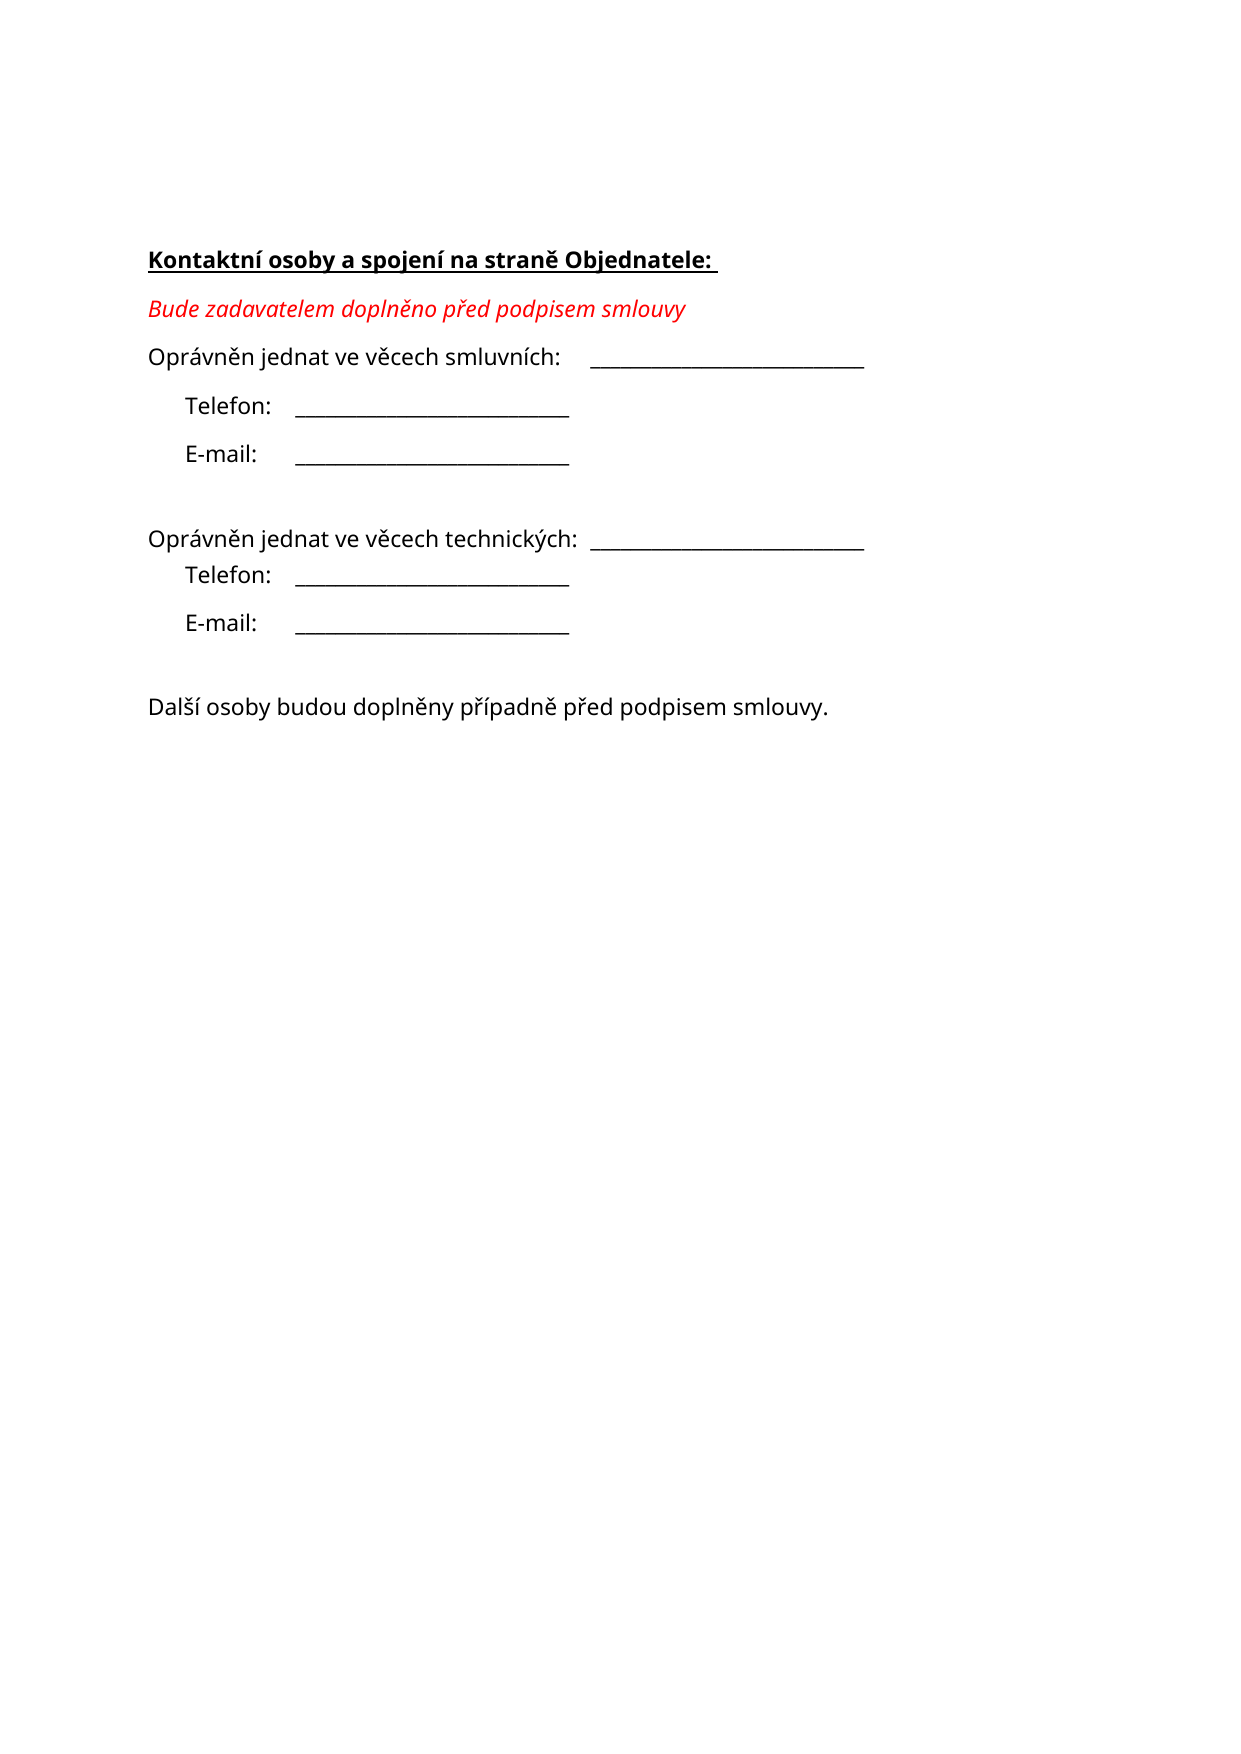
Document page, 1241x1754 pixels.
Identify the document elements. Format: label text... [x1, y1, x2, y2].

text Telefon: ___________________________ [148, 390, 1093, 421]
text Telefon: ___________________________ [148, 558, 1093, 590]
text Oprávněn jednat ve věcech technických: ___________________________ [148, 523, 1093, 554]
text E-mail: ___________________________ [148, 438, 1093, 469]
text Bude zadavatelem doplněno před podpisem smlouvy [148, 293, 1093, 324]
text E-mail: ___________________________ [148, 607, 1093, 638]
text Kontaktní osoby a spojení na straně Objednatele: [148, 244, 1093, 276]
text Oprávněn jednat ve věcech smluvních: ___________________________ [148, 341, 1093, 373]
text Další osoby budou doplněny případně před podpisem smlouvy. [148, 691, 1093, 723]
